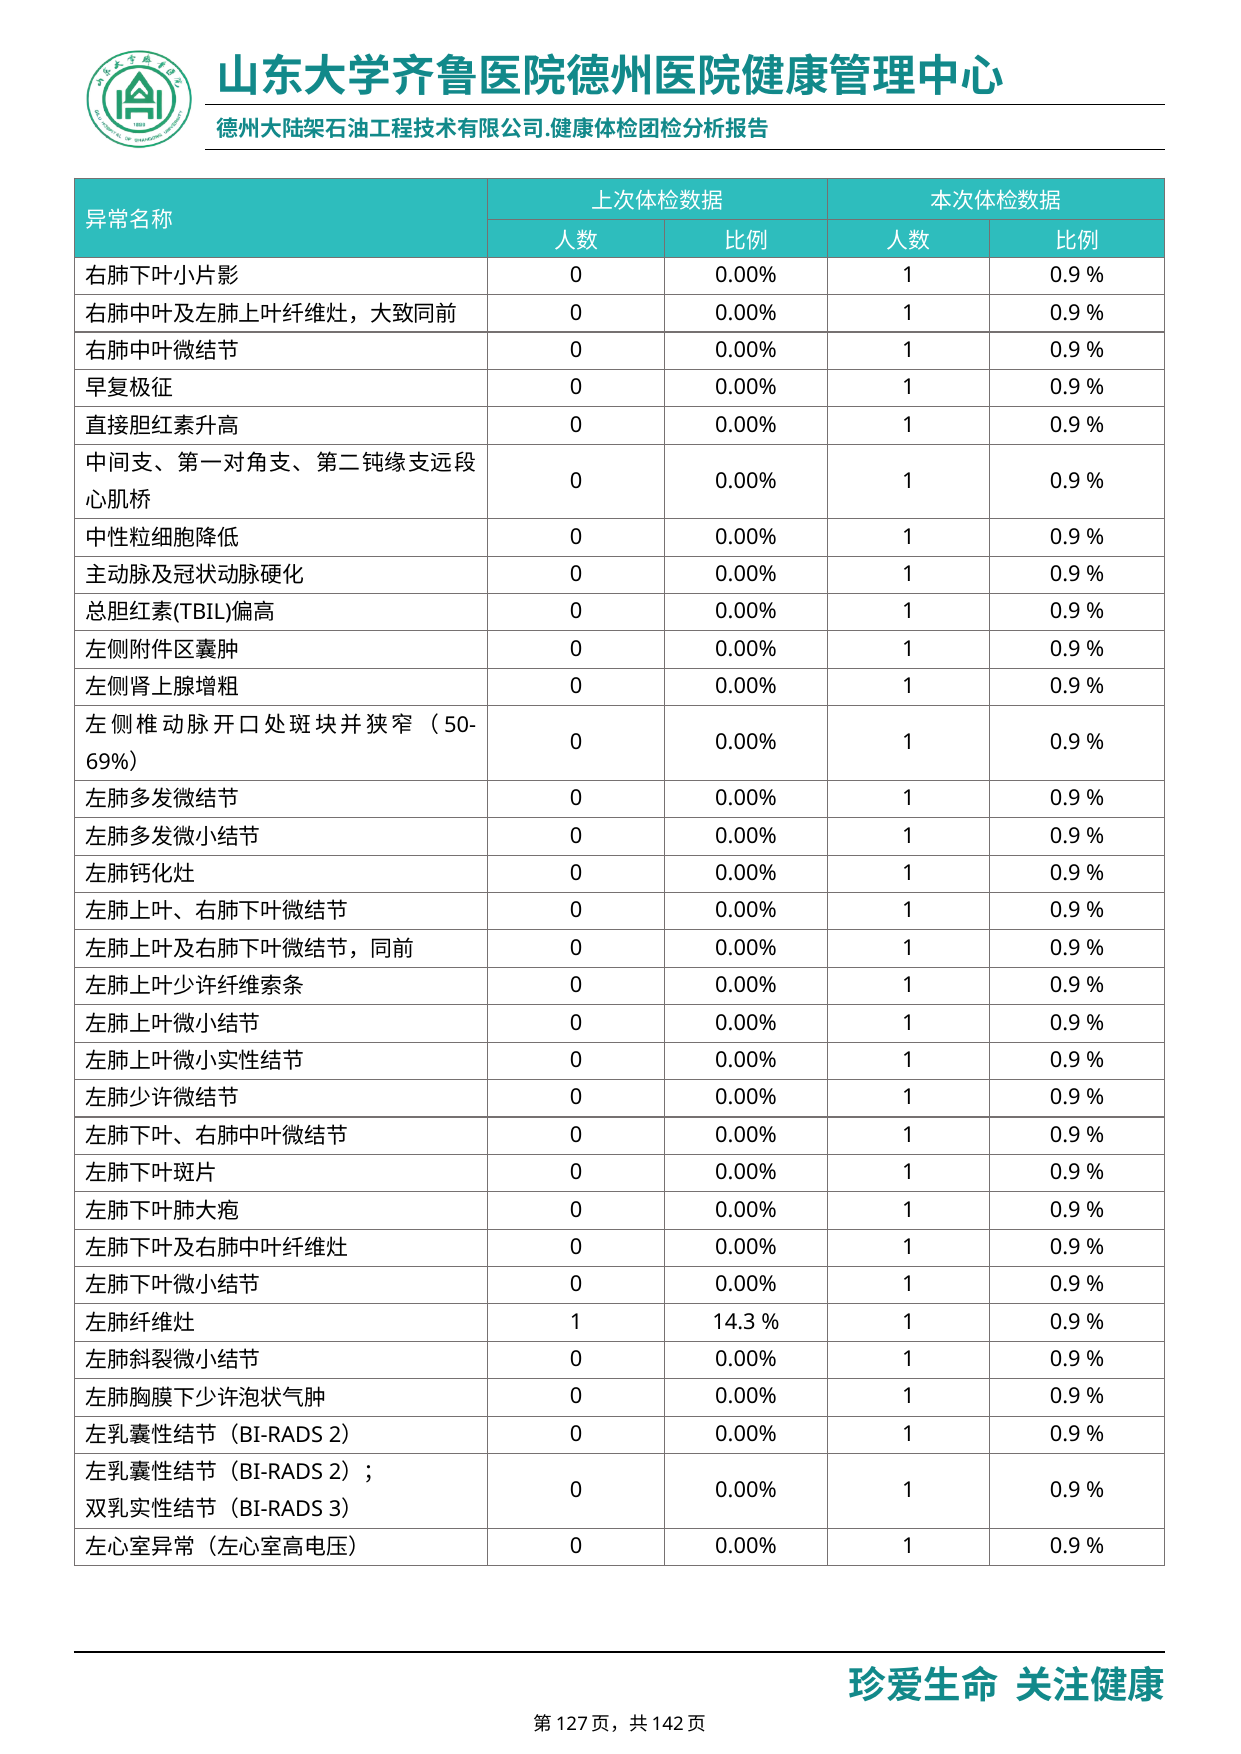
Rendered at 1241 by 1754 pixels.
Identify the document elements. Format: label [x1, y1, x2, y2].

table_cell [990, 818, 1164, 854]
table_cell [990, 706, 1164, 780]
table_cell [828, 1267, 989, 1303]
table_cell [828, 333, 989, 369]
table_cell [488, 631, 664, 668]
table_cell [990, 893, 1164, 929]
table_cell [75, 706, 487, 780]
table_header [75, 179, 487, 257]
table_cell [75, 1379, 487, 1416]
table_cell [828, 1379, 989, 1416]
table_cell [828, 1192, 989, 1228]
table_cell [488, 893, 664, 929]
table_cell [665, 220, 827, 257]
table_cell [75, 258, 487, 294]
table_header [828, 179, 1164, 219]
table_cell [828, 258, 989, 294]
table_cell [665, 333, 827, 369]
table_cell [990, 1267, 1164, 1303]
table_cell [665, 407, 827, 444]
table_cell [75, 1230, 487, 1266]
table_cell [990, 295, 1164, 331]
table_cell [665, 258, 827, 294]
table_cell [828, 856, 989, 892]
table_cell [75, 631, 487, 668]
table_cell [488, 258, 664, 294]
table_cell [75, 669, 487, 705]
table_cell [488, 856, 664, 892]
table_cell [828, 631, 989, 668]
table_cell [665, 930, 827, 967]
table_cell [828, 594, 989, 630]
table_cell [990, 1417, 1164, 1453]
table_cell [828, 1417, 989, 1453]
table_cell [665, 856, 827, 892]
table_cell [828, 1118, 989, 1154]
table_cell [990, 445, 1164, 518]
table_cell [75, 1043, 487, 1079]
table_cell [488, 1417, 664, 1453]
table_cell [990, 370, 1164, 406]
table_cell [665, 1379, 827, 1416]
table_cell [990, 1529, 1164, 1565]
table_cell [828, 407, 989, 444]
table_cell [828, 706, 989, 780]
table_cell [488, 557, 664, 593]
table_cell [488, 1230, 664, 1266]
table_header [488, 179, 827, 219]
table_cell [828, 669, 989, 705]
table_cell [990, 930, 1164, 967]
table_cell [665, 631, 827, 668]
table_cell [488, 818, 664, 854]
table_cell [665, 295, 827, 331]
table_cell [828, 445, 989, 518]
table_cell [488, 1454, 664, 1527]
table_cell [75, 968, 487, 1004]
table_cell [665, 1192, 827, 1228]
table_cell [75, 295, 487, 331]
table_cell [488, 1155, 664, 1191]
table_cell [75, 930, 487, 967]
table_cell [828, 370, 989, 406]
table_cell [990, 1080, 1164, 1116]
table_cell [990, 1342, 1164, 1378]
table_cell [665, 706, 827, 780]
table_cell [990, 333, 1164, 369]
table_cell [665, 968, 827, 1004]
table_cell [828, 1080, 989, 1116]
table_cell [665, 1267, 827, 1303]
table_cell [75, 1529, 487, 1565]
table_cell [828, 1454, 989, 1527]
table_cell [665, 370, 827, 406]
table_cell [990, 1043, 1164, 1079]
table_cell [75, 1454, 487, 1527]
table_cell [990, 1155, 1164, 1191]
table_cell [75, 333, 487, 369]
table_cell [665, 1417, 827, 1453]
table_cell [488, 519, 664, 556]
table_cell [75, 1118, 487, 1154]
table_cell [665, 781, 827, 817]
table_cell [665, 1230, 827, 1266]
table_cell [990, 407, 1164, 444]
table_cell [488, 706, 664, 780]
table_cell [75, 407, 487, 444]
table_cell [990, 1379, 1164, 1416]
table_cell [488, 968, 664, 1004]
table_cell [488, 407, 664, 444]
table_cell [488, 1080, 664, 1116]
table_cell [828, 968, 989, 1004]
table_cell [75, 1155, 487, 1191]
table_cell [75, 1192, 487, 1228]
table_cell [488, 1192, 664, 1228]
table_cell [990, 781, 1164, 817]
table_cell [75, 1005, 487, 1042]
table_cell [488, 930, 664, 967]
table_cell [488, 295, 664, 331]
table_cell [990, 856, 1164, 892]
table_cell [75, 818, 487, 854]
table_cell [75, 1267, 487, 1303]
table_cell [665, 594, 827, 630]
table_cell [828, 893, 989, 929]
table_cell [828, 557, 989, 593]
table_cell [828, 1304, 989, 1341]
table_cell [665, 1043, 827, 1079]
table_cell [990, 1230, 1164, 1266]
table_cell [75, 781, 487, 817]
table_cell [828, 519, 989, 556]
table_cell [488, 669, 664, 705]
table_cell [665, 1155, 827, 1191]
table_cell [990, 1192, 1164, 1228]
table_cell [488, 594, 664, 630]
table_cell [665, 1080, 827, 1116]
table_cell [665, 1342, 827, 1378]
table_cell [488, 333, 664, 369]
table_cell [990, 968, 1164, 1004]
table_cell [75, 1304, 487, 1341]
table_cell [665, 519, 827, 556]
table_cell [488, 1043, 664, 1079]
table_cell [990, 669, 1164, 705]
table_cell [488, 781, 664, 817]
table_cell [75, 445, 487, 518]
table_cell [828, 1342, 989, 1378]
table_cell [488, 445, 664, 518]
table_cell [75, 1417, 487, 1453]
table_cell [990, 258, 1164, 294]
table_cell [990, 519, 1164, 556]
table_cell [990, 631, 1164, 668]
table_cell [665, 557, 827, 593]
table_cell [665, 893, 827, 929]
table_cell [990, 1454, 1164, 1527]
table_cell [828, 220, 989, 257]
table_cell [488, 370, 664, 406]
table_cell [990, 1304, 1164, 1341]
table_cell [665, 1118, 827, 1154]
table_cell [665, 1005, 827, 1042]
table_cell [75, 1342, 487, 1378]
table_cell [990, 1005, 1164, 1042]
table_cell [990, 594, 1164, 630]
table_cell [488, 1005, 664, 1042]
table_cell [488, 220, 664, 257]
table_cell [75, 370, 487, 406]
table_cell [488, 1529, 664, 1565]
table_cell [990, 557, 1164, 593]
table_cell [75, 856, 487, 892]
picture [85, 48, 194, 149]
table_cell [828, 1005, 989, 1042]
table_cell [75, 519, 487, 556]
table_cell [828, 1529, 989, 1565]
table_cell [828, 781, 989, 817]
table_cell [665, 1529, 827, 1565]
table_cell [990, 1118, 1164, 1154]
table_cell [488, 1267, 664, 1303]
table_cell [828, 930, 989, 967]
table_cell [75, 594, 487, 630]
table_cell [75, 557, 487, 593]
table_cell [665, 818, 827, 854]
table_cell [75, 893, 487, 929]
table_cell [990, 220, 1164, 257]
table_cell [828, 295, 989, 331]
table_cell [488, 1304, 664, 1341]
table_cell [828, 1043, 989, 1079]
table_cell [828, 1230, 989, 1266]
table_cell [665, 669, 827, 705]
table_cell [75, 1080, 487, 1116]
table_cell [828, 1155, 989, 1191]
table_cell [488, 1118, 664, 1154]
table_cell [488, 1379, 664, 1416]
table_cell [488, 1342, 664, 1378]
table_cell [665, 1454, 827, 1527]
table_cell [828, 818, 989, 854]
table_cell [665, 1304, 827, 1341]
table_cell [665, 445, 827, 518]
